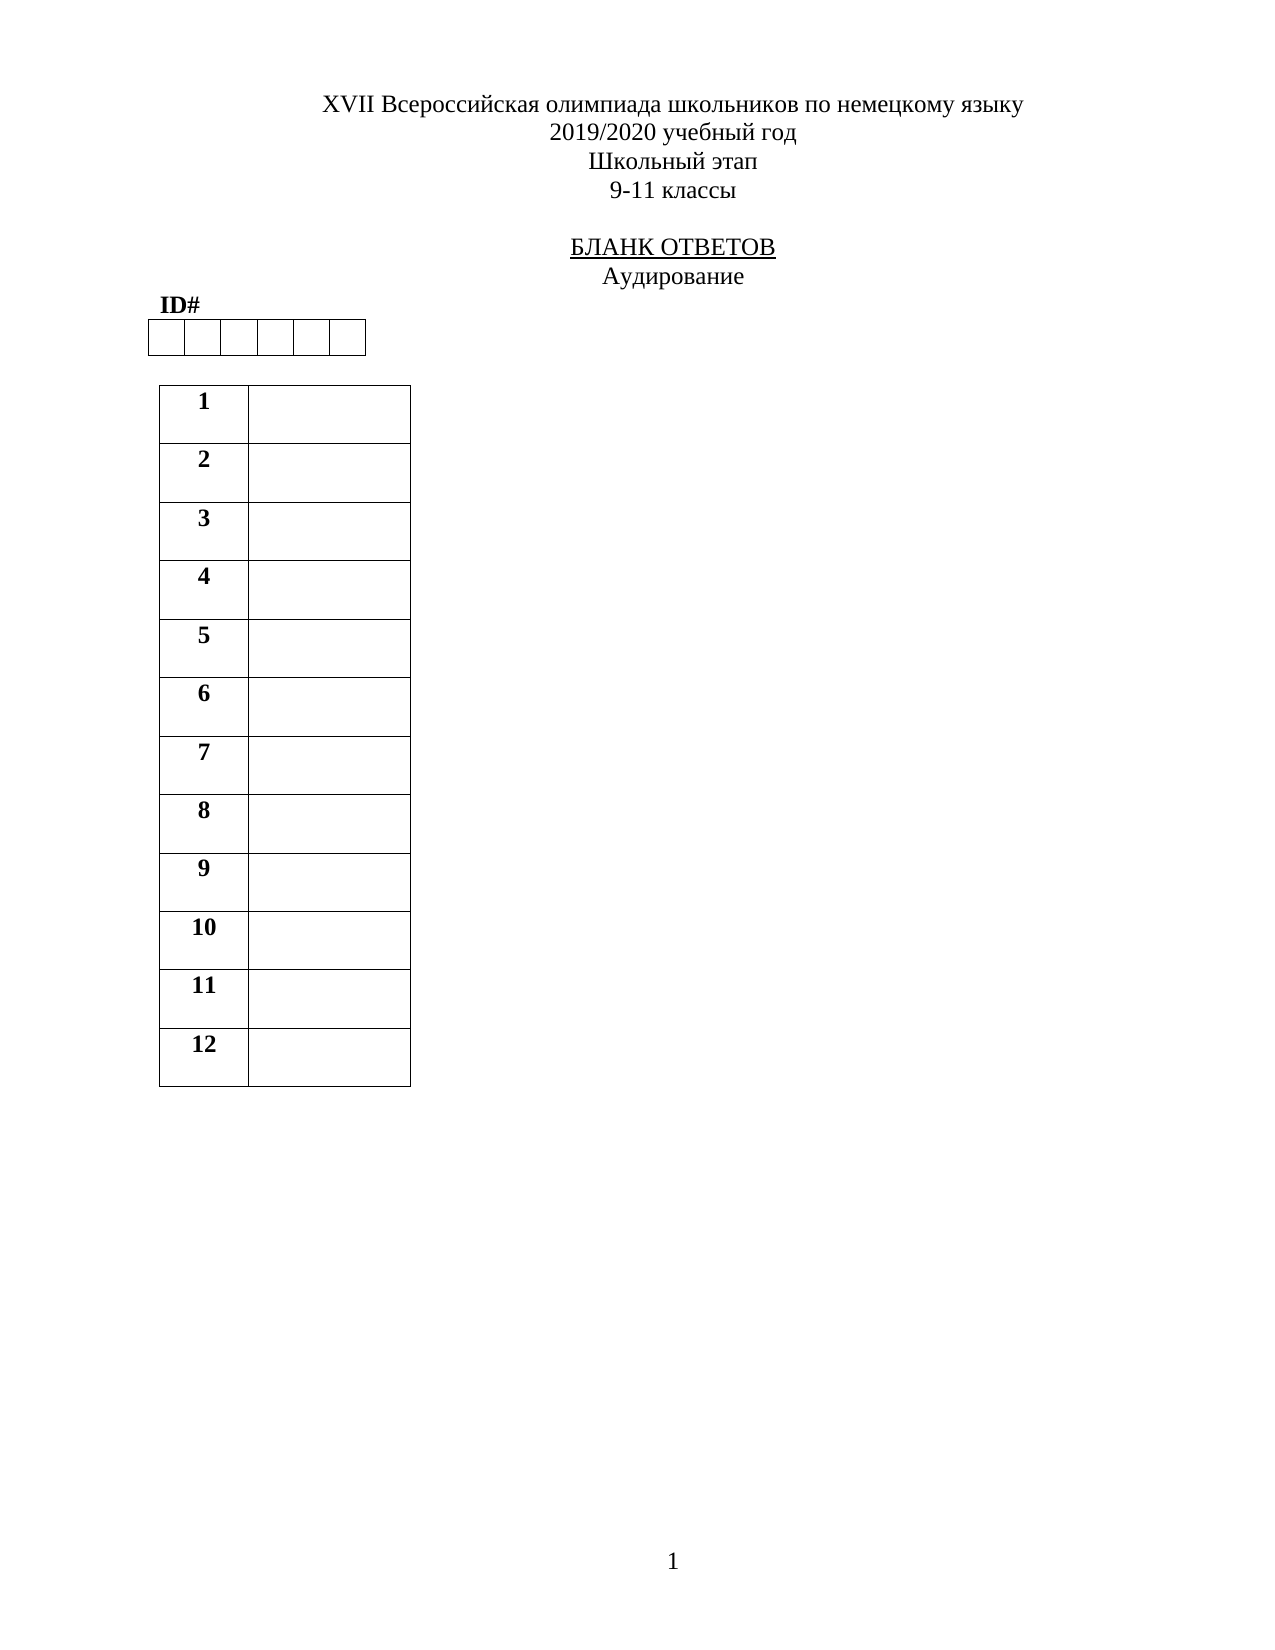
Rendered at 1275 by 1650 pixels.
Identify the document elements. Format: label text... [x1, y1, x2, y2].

table_cell [249, 620, 410, 677]
table_cell [249, 444, 410, 502]
text 9-11 классы [159, 175, 1186, 204]
table_cell 7 [160, 737, 248, 794]
table_cell [249, 678, 410, 736]
table_cell 12 [160, 1029, 248, 1086]
table_cell 2 [160, 444, 248, 502]
table_cell 10 [160, 912, 248, 969]
table_cell 6 [160, 678, 248, 736]
table_cell [249, 1029, 410, 1086]
table_header [294, 320, 329, 355]
text Аудирование [159, 261, 1186, 290]
table_cell 3 [160, 503, 248, 560]
table_cell [249, 561, 410, 619]
table_header [221, 320, 257, 355]
table_header [149, 320, 184, 355]
table_cell 9 [160, 854, 248, 911]
text Школьный этап [159, 146, 1186, 175]
text ID# [159, 290, 1186, 319]
table_header [185, 320, 220, 355]
table_cell [249, 970, 410, 1028]
table_header 1 [160, 386, 248, 443]
table_header [249, 386, 410, 443]
table_cell 11 [160, 970, 248, 1028]
table_header [258, 320, 293, 355]
table_cell 4 [160, 561, 248, 619]
table_cell [249, 912, 410, 969]
table_cell [249, 854, 410, 911]
table_cell [249, 737, 410, 794]
table_header [330, 320, 365, 355]
table_cell 8 [160, 795, 248, 852]
text 2019/2020 учебный год [159, 117, 1186, 146]
table_cell [249, 503, 410, 560]
text БЛАНК ОТВЕТОВ [159, 232, 1186, 261]
text XVII Всероссийская олимпиада школьников по немецкому языку [159, 89, 1186, 117]
table_cell [249, 795, 410, 852]
table_cell 5 [160, 620, 248, 677]
